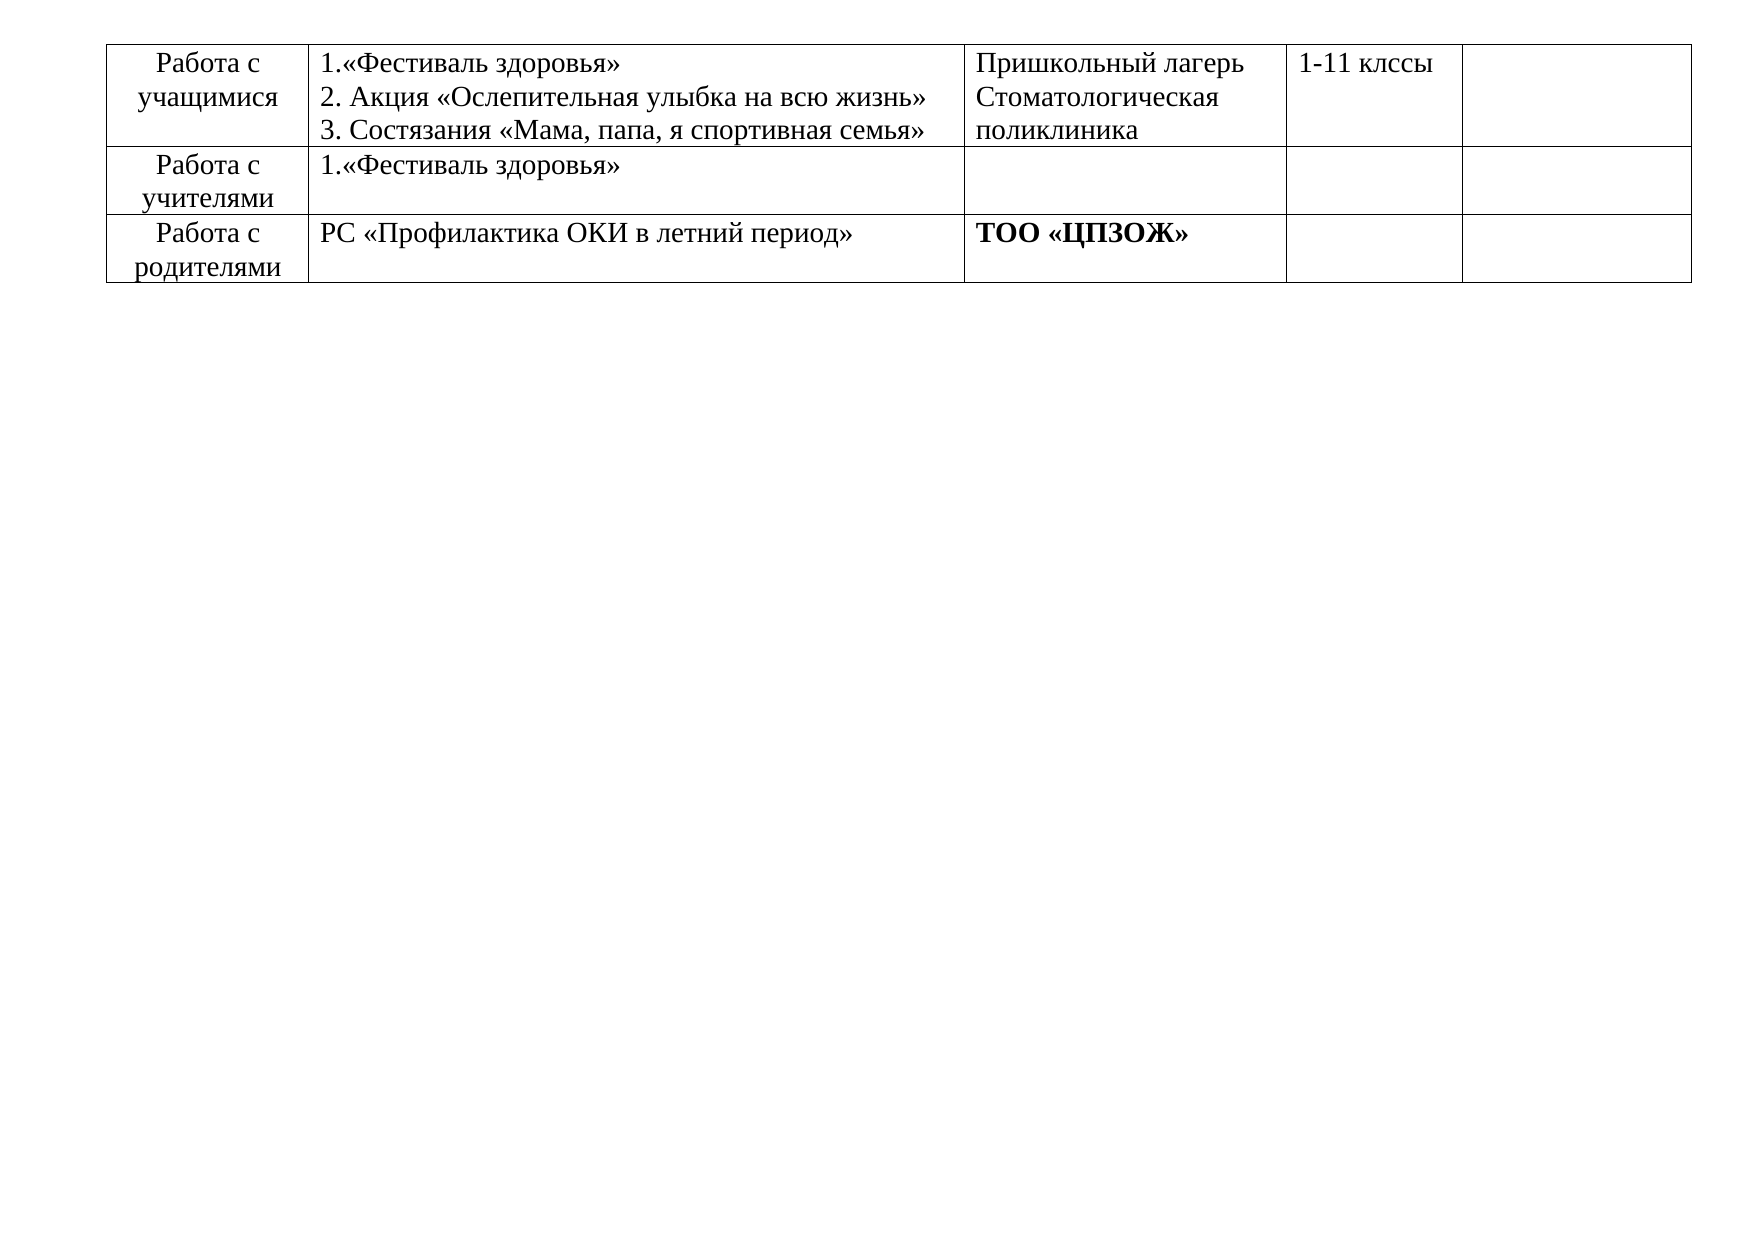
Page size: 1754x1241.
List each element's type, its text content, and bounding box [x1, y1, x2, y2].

table_cell [1287, 215, 1462, 282]
table_cell [1463, 215, 1691, 282]
table_cell 1-11 клссы [1287, 45, 1462, 146]
table_cell Пришкольный лагерь Стоматологическая поликлиника [965, 45, 1286, 146]
table_cell Работа с родителями [107, 215, 308, 282]
table_cell ТОО «ЦПЗОЖ» [965, 215, 1286, 282]
table_cell РС «Профилактика ОКИ в летний период» [309, 215, 964, 282]
table_cell 1.«Фестиваль здоровья» [309, 147, 964, 214]
table_cell [965, 147, 1286, 214]
table_cell 1.«Фестиваль здоровья» 2. Акция «Ослепительная улыбка на всю жизнь» 3. Состязания «Мама, папа, я спортивная семья» [309, 45, 964, 146]
table_cell [1463, 45, 1691, 146]
table_cell [1463, 147, 1691, 214]
table_cell Работа с учителями [107, 147, 308, 214]
table_cell Работа с учащимися [107, 45, 308, 146]
table_cell [1287, 147, 1462, 214]
